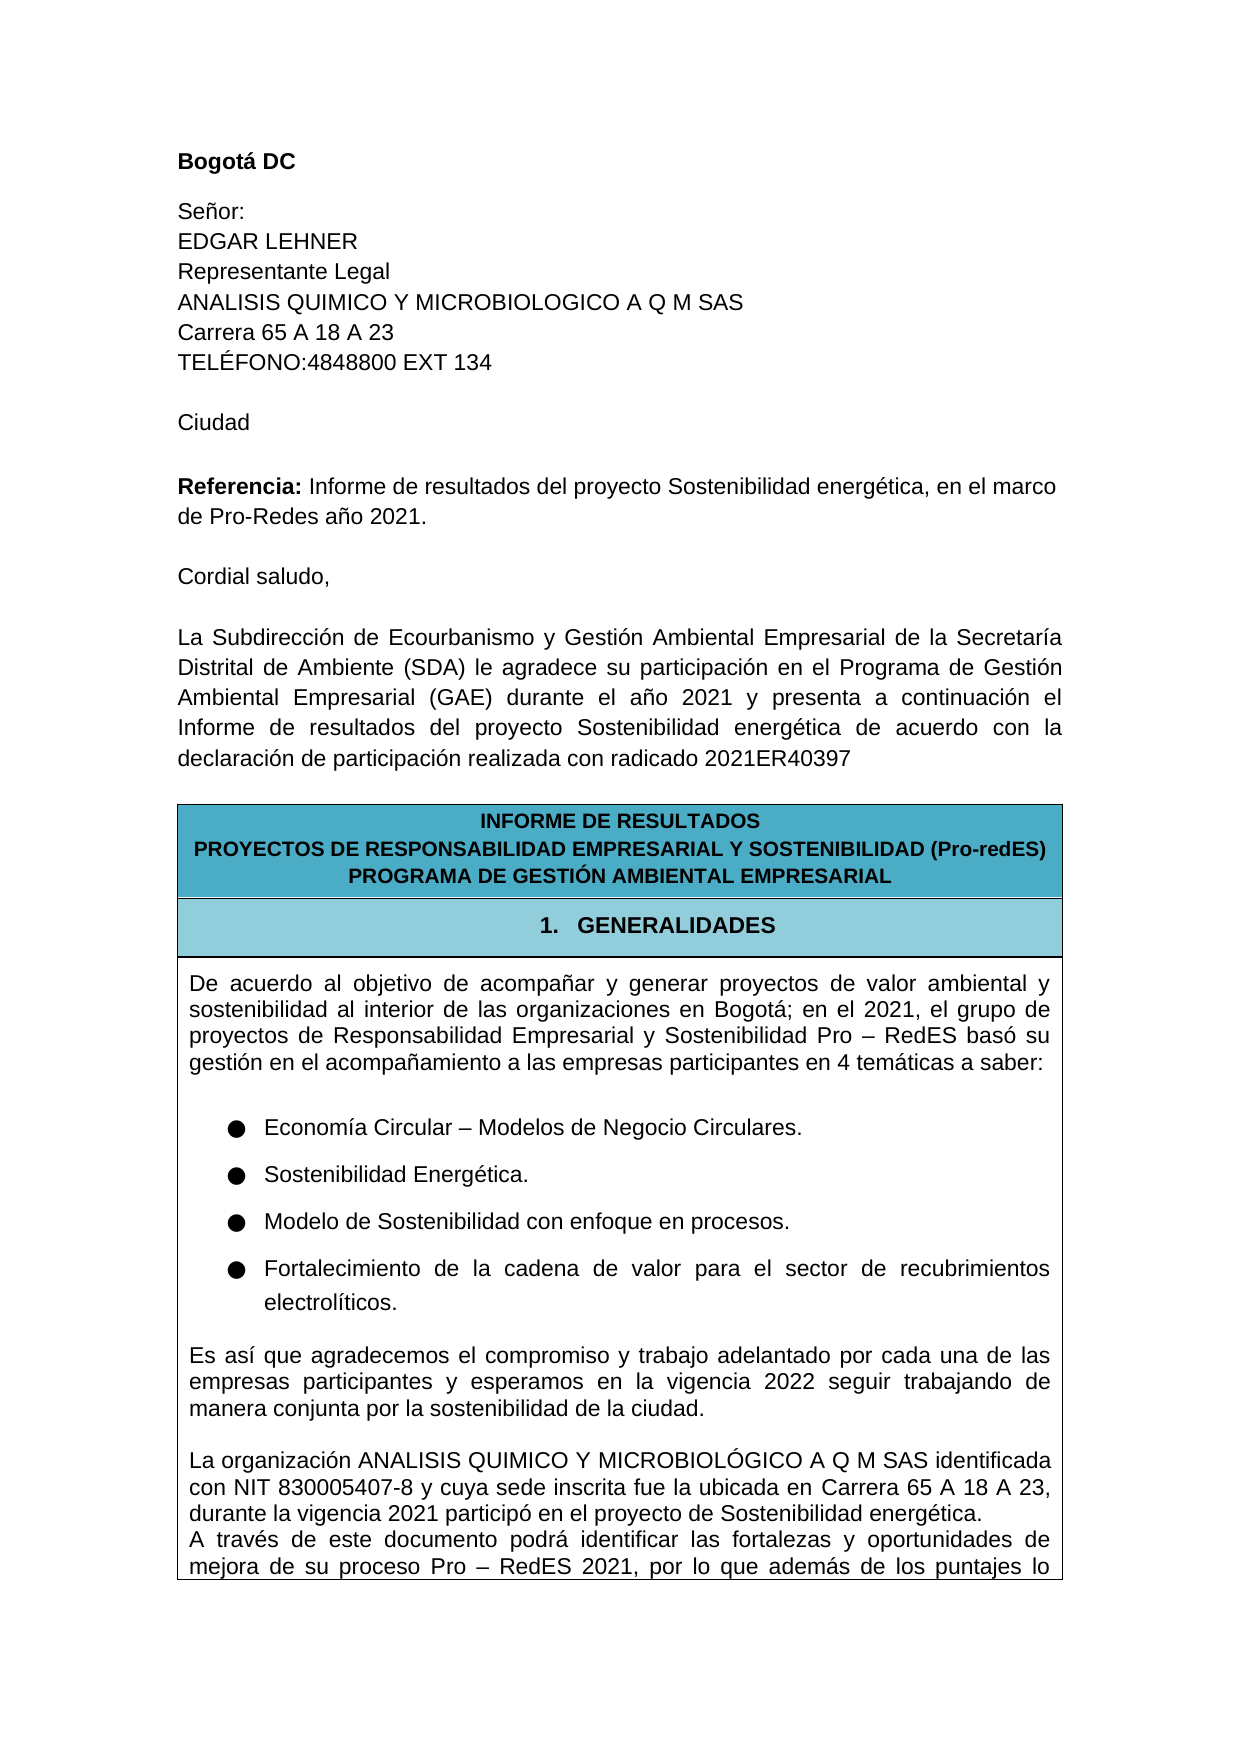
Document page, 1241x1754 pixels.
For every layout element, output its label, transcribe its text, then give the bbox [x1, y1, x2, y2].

text Cordial saludo, [177, 563, 1063, 589]
table_cell GENERALIDADES [178, 899, 1062, 956]
text ANALISIS QUIMICO Y MICROBIOLOGICO A Q M SAS [177, 288, 1063, 315]
table_header INFORME DE RESULTADOS PROYECTOS DE RESPONSABILIDAD EMPRESARIAL Y SOSTENIBILIDAD (Pro-redES) PROGRAMA DE GESTIÓN AMBIENTAL EMPRESARIAL [178, 805, 1062, 897]
text Referencia: Informe de resultados del proyecto Sostenibilidad energética, en el marco de Pro-Redes año 2021. [177, 473, 1063, 529]
text Bogotá DC [177, 148, 1063, 174]
text Carrera 65 A 18 A 23 [177, 319, 1063, 345]
text Representante Legal [177, 258, 1063, 285]
text La Subdirección de Ecourbanismo y Gestión Ambiental Empresarial de la Secretaría Distrital de Ambiente (SDA) le agradece su participación en el Programa de Gestión Ambiental Empresarial (GAE) durante el año 2021 y presenta a continuación el Informe de resultados del proyecto Sostenibilidad energética de acuerdo con la declaración de participación realizada con radicado 2021ER40397 [177, 624, 1063, 771]
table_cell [178, 958, 1062, 1579]
text Ciudad [177, 409, 1063, 436]
text Señor: [177, 198, 1063, 224]
text TELÉFONO:4848800 EXT 134 [177, 349, 1063, 375]
text EDGAR LEHNER [177, 228, 1063, 254]
